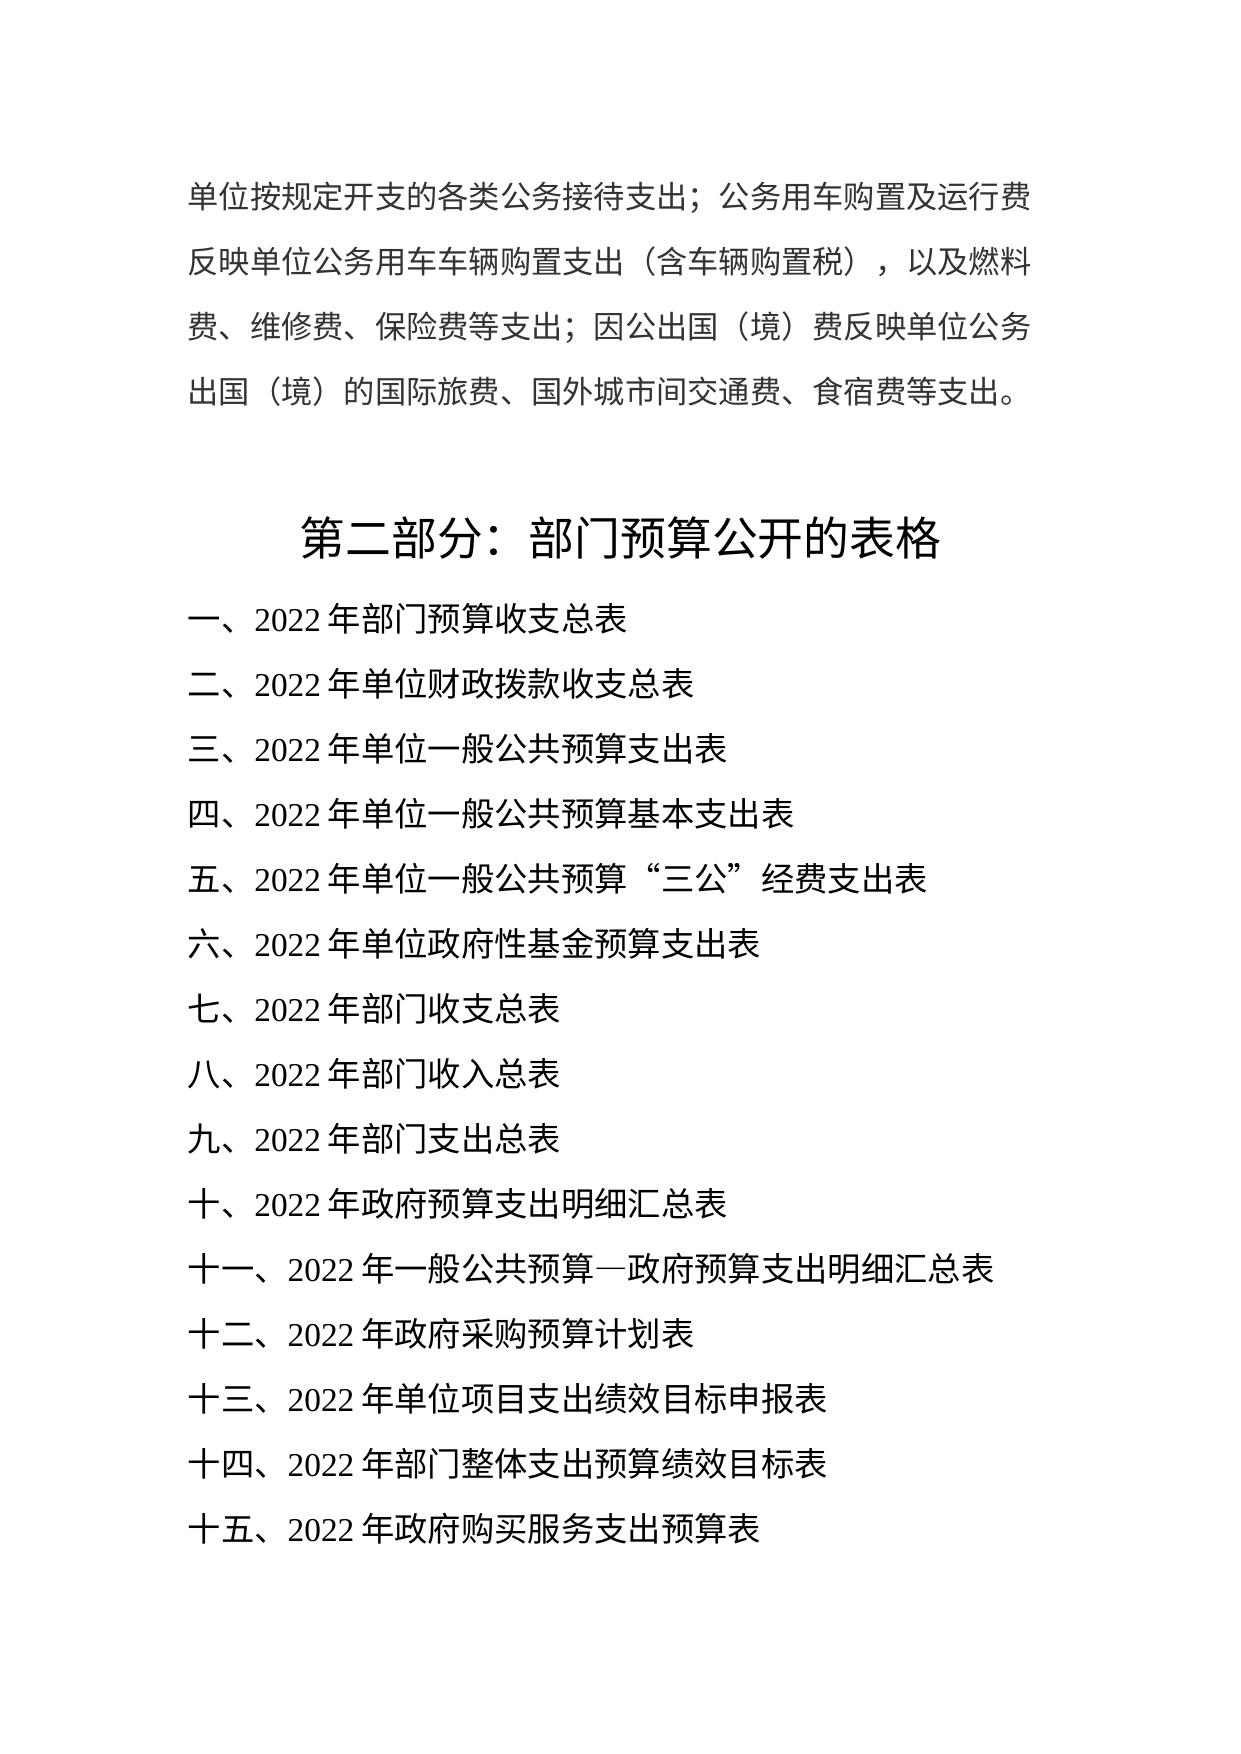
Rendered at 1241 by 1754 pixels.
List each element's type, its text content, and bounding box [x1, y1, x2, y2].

text 三、2022年单位一般公共预算支出表 [187, 714, 1053, 779]
text 十二、2022年政府采购预算计划表 [187, 1299, 1053, 1364]
text 七、2022年部门收支总表 [187, 974, 1053, 1039]
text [187, 162, 1053, 422]
text 八、2022年部门收入总表 [187, 1039, 1053, 1104]
text 十三、2022年单位项目支出绩效目标申报表 [187, 1364, 1053, 1429]
text 十一、2022年一般公共预算—政府预算支出明细汇总表 [187, 1234, 1053, 1299]
text 五、2022年单位一般公共预算“三公”经费支出表 [187, 844, 1053, 909]
text 十、2022年政府预算支出明细汇总表 [187, 1169, 1053, 1234]
text 二、2022年单位财政拨款收支总表 [187, 649, 1053, 714]
text 四、2022年单位一般公共预算基本支出表 [187, 779, 1053, 844]
text 九、2022年部门支出总表 [187, 1104, 1053, 1169]
text 十四、2022年部门整体支出预算绩效目标表 [187, 1429, 1053, 1494]
text 十五、2022年政府购买服务支出预算表 [187, 1494, 1053, 1559]
text 六、2022年单位政府性基金预算支出表 [187, 909, 1053, 974]
text 一、2022年部门预算收支总表 [187, 584, 1053, 649]
text 第二部分：部门预算公开的表格 [187, 487, 1053, 584]
